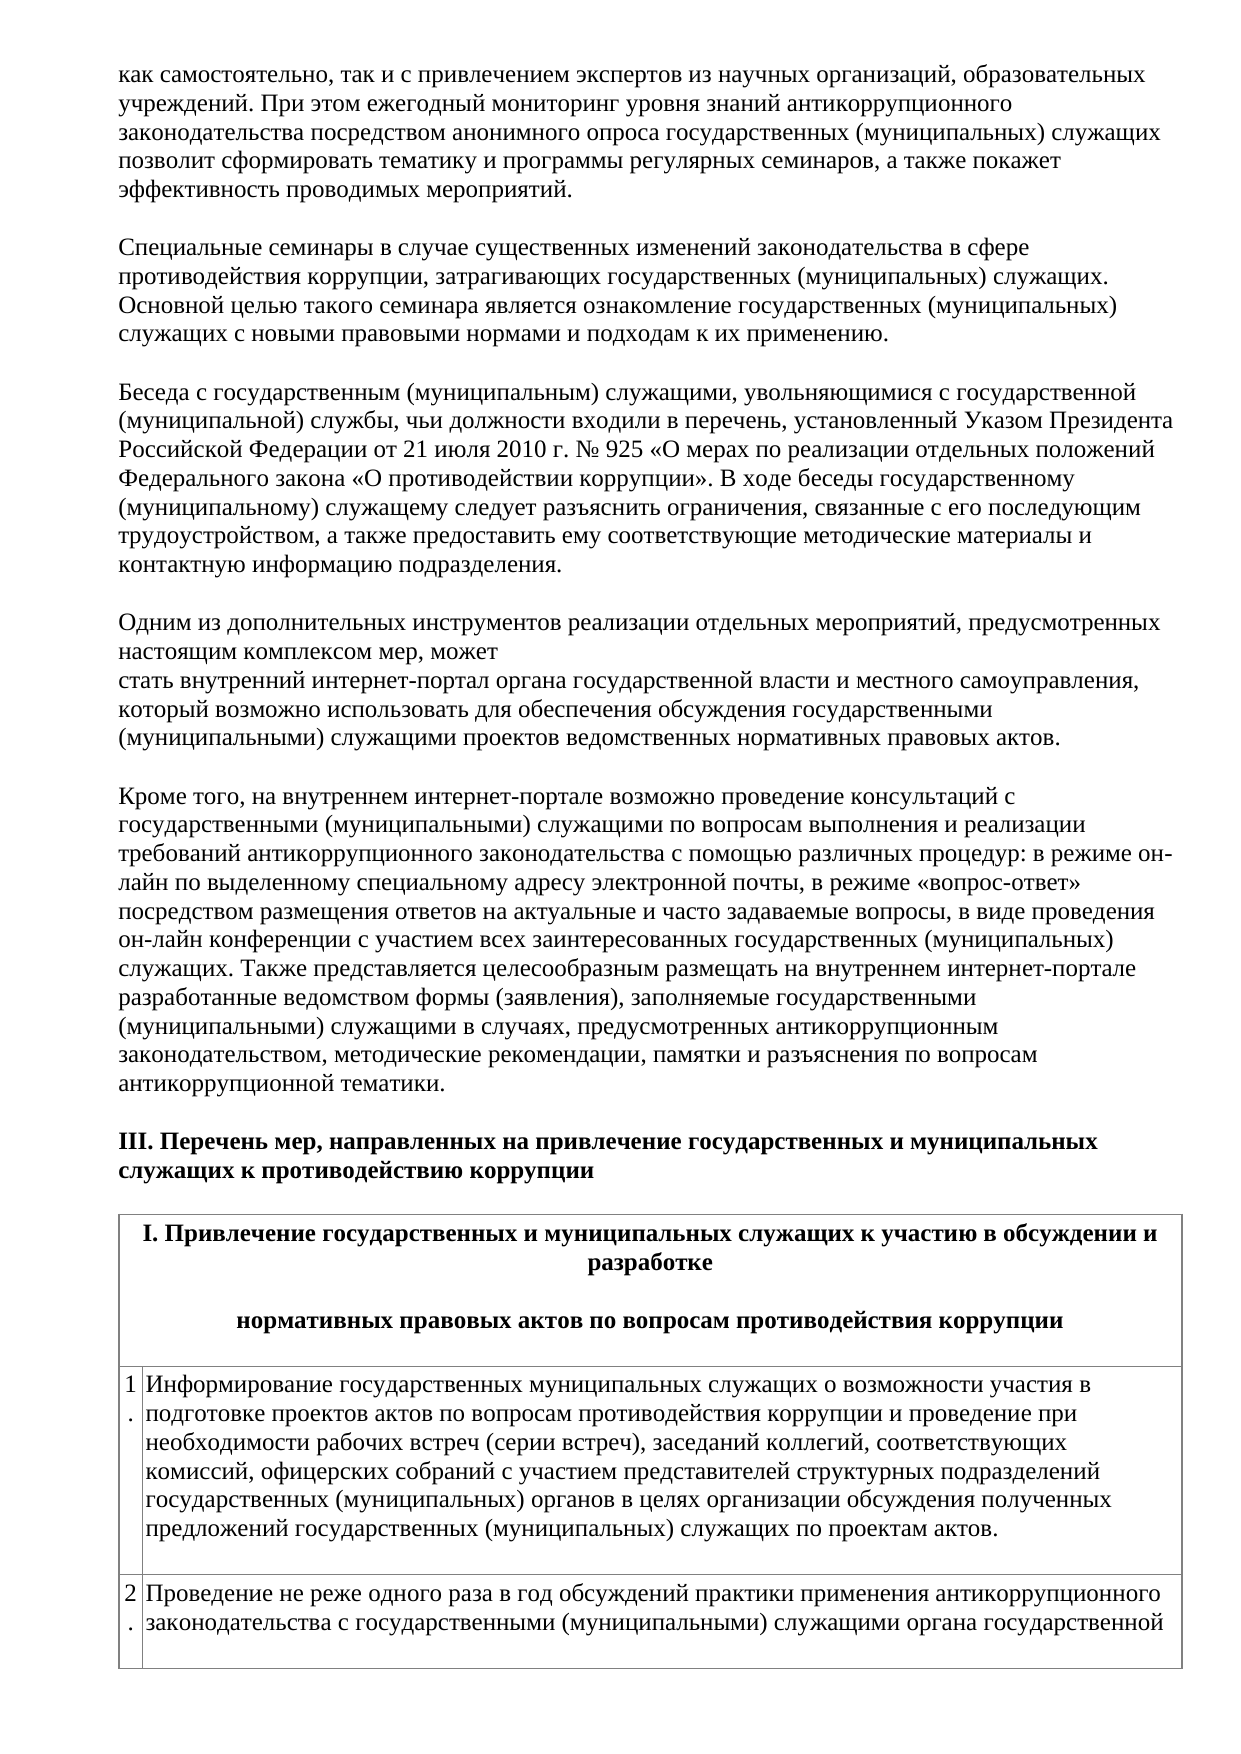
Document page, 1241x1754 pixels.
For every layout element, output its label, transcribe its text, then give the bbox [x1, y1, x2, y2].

table_header I. Привлечение государственных и муниципальных служащих к участию в обсуждении и разработке нормативных правовых актов по вопросам противодействия коррупции [120, 1215, 1181, 1366]
table_cell Информирование государственных муниципальных служащих о возможности участия в подготовке проектов актов по вопросам противодействия коррупции и проведение при необходимости рабочих встреч (серии встреч), заседаний коллегий, соответствующих комиссий, офицерских собраний с участием представителей структурных подразделений государственных (муниципальных) органов в целях организации обсуждения полученных предложений государственных (муниципальных) служащих по проектам актов. [143, 1367, 1181, 1574]
text Одним из дополнительных инструментов реализации отдельных мероприятий, предусмотренных настоящим комплексом мер, может стать внутренний интернет-портал органа государственной власти и местного самоуправления, который возможно использовать для обеспечения обсуждения государственными (муниципальными) служащими проектов ведомственных нормативных правовых актов. [118, 607, 1181, 751]
text III. Перечень мер, направленных на привлечение государственных и муниципальных служащих к противодействию коррупции [118, 1126, 1181, 1184]
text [118, 59, 1181, 203]
table_cell 1. [120, 1367, 142, 1574]
text Кроме того, на внутреннем интернет-портале возможно проведение консультаций с государственными (муниципальными) служащими по вопросам выполнения и реализации требований антикоррупционного законодательства с помощью различных процедур: в режиме он-лайн по выделенному специальному адресу электронной почты, в режиме «вопрос-ответ» посредством размещения ответов на актуальные и часто задаваемые вопросы, в виде проведения он-лайн конференции с участием всех заинтересованных государственных (муниципальных) служащих. Также представляется целесообразным размещать на внутреннем интернет-портале разработанные ведомством формы (заявления), заполняемые государственными (муниципальными) служащими в случаях, предусмотренных антикоррупционным законодательством, методические рекомендации, памятки и разъяснения по вопросам антикоррупционной тематики. [118, 781, 1181, 1097]
text Специальные семинары в случае существенных изменений законодательства в сфере противодействия коррупции, затрагивающих государственных (муниципальных) служащих. Основной целью такого семинара является ознакомление государственных (муниципальных) служащих с новыми правовыми нормами и подходам к их применению. [118, 232, 1181, 347]
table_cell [143, 1575, 1181, 1668]
text Беседа с государственным (муниципальным) служащими, увольняющимися с государственной (муниципальной) службы, чьи должности входили в перечень, установленный Указом Президента Российской Федерации от 21 июля 2010 г. № 925 «О мерах по реализации отдельных положений Федерального закона «О противодействии коррупции». В ходе беседы государственному (муниципальному) служащему следует разъяснить ограничения, связанные с его последующим трудоустройством, а также предоставить ему соответствующие методические материалы и контактную информацию подразделения. [118, 377, 1181, 578]
table_cell 2. [120, 1575, 142, 1668]
